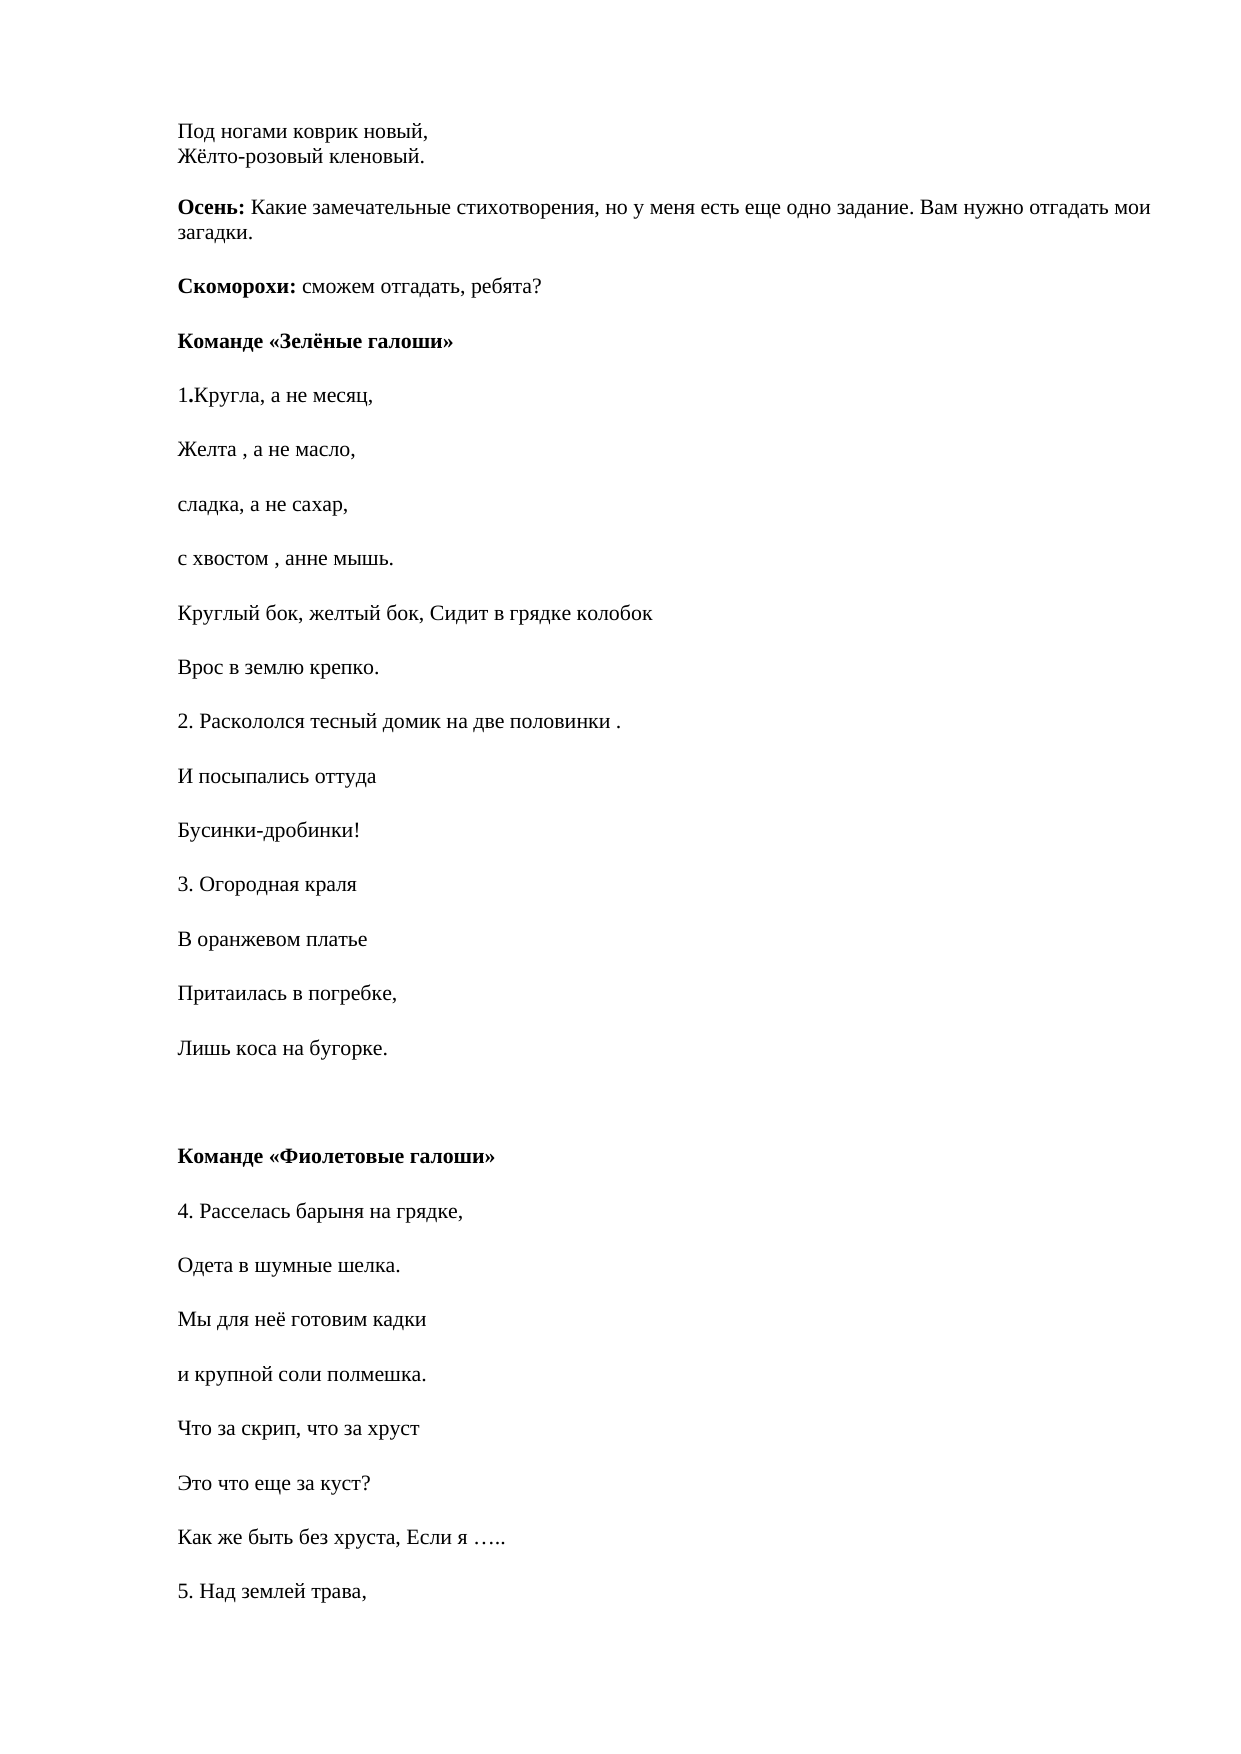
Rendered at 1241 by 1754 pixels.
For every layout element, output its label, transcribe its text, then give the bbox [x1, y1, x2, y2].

text Команде «Фиолетовые галоши» [177, 1143, 1152, 1168]
text Желта , а не масло, [177, 436, 1152, 462]
text В оранжевом платье [177, 926, 1152, 951]
text Это что еще за куст? [177, 1469, 1152, 1495]
text Лишь коса на бугорке. [177, 1034, 1152, 1060]
text И посыпались оттуда [177, 763, 1152, 788]
text 3. Огородная краля [177, 871, 1152, 897]
text Притаилась в погребке, [177, 980, 1152, 1005]
text 2. Раскололся тесный домик на две половинки . [177, 708, 1152, 733]
text Врос в землю крепко. [177, 654, 1152, 679]
text и крупной соли полмешка. [177, 1361, 1152, 1386]
text Одета в шумные шелка. [177, 1252, 1152, 1277]
text Как же быть без хруста, Если я ….. [177, 1524, 1152, 1549]
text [177, 118, 1152, 244]
text Команде «Зелёные галоши» [177, 328, 1152, 353]
text 5. Над землей трава, [177, 1578, 1152, 1603]
text сладка, а не сахар, [177, 491, 1152, 516]
text Что за скрип, что за хруст [177, 1415, 1152, 1440]
text Круглый бок, желтый бок, Сидит в грядке колобок [177, 599, 1152, 625]
text 1.Кругла, а не месяц, [177, 382, 1152, 407]
text с хвостом , анне мышь. [177, 545, 1152, 570]
text Мы для неё готовим кадки [177, 1306, 1152, 1332]
text Скоморохи: сможем отгадать, ребята? [177, 273, 1152, 298]
text 4. Расселась барыня на грядке, [177, 1198, 1152, 1223]
text Бусинки-дробинки! [177, 817, 1152, 842]
